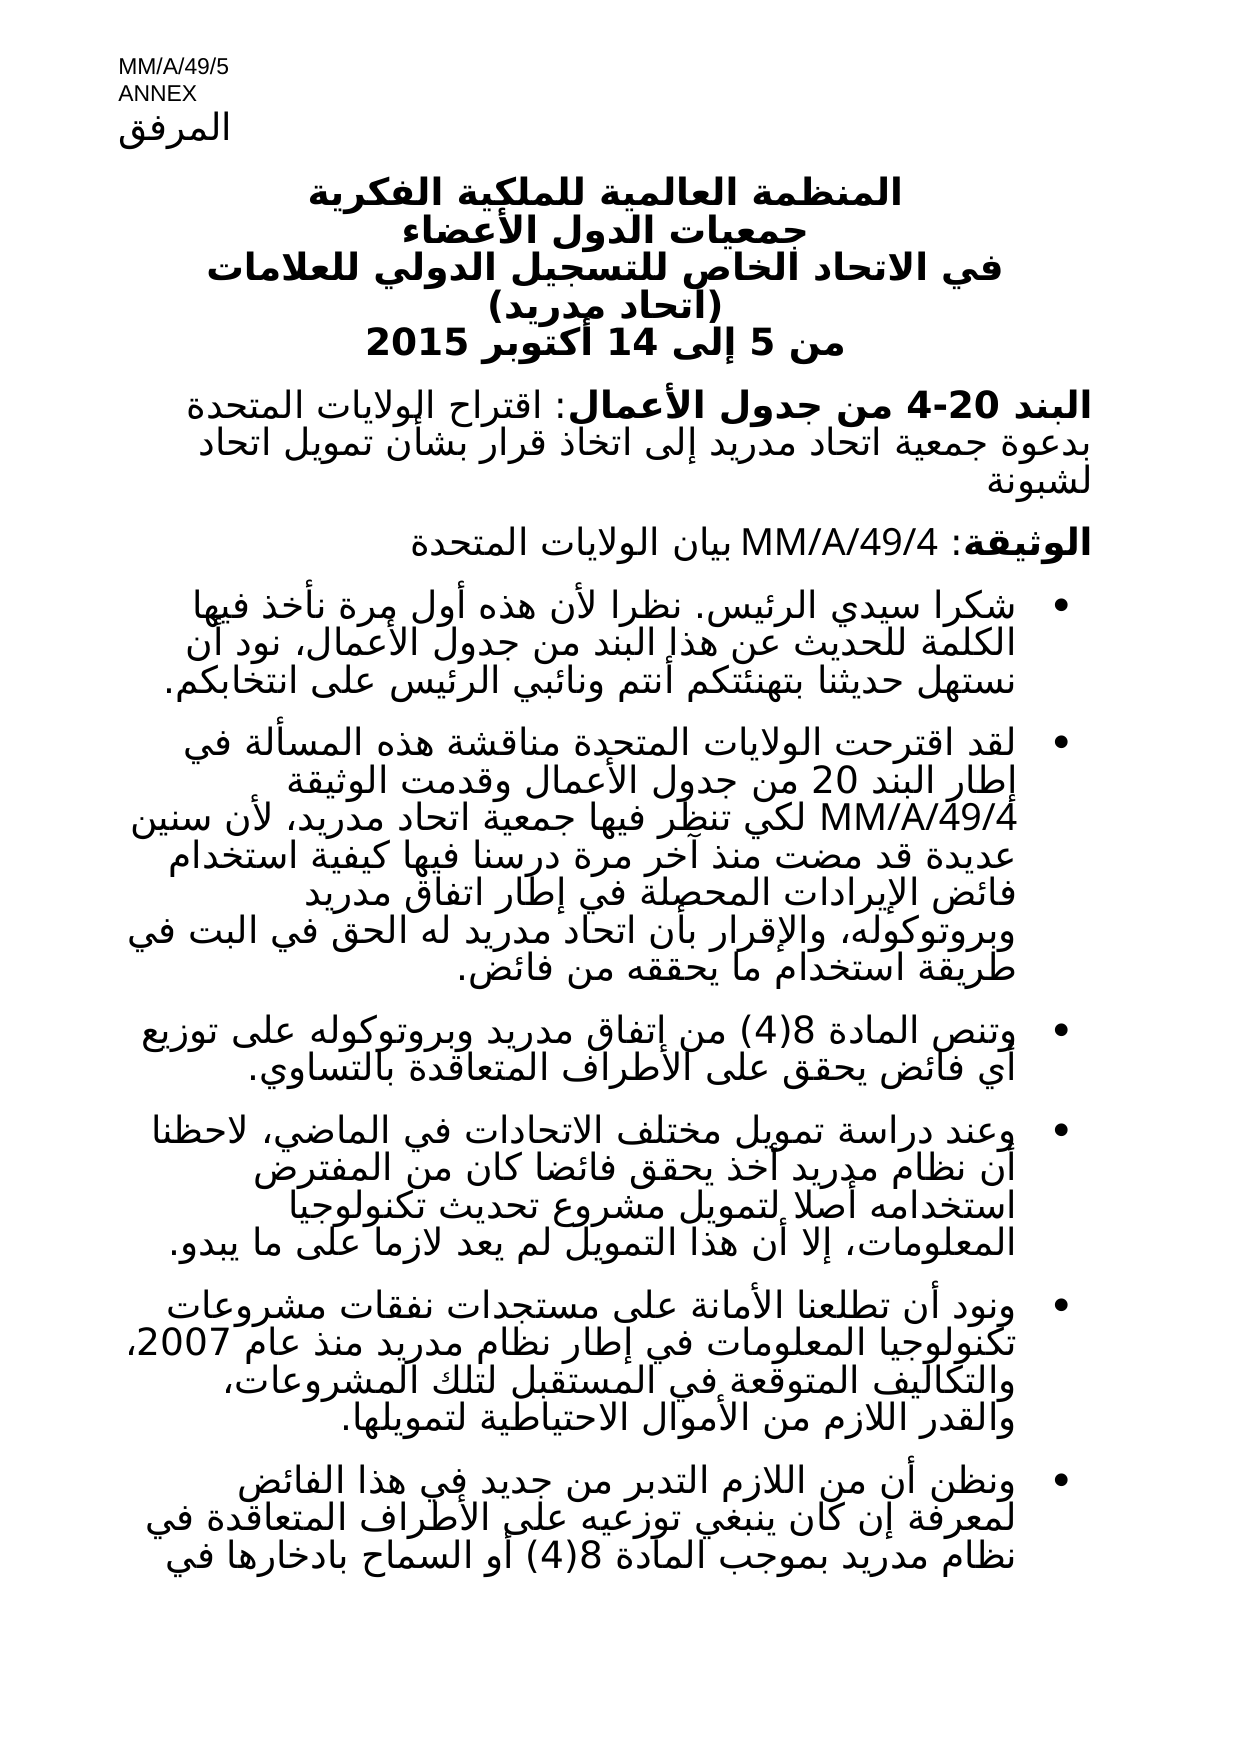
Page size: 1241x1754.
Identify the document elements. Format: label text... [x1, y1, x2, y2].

list جمعيات الدول الأعضاء [118, 213, 1092, 251]
list البند 20-4 من جدول الأعمال: اقتراح الولايات المتحدة بدعوة جمعية اتحاد مدريد إلى اتخاذ قرار بشأن تمويل اتحاد لشبونة [118, 388, 1092, 501]
list في الاتحاد الخاص للتسجيل الدولي للعلامات [118, 251, 1092, 288]
list المنظمة العالمية للملكية الفكرية [118, 176, 420, 213]
list وعند دراسة تمويل مختلف الاتحادات في الماضي، لاحظنا أن نظام مدريد أخذ يحقق فائضا كان من المفترض استخدامه أصلا لتمويل مشروع تحديث تكنولوجيا المعلومات، إلا أن هذا التمويل لم يعد لازما على ما يبدو. [118, 1113, 1055, 1263]
list الوثيقة: MM/A/49/4 بيان الولايات المتحدة [627, 526, 1069, 563]
list المنظمة العالمية للملكية الفكرية [355, 176, 1092, 213]
list الوثيقة: MM/A/49/4 بيان الولايات المتحدة [118, 526, 643, 563]
list لقد اقترحت الولايات المتحدة مناقشة هذه المسألة في إطار البند 20 من جدول الأعمال وقدمت الوثيقة MM/A/49/4 لكي تنظر فيها جمعية اتحاد مدريد، لأن سنين عديدة قد مضت منذ آخر مرة درسنا فيها كيفية استخدام فائض الإيرادات المحصلة في إطار اتفاق مدريد وبروتوكوله، والإقرار بأن اتحاد مدريد له الحق في البت في طريقة استخدام ما يحققه من فائض. [118, 726, 1055, 988]
list ونود أن تطلعنا الأمانة على مستجدات نفقات مشروعات تكنولوجيا المعلومات في إطار نظام مدريد منذ عام 2007، والتكاليف المتوقعة في المستقبل لتلك المشروعات، والقدر اللازم من الأموال الاحتياطية لتمويلها. [118, 1288, 1055, 1438]
list وتنص المادة 8(4) من اتفاق مدريد وبروتوكوله على توزيع أي فائض يحقق على الأطراف المتعاقدة بالتساوي. [118, 1013, 1055, 1088]
list (اتحاد مدريد) [118, 288, 1092, 326]
list من 5 إلى 14 أكتوبر 2015 [118, 326, 1092, 363]
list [118, 1463, 1055, 1576]
list شكرا سيدي الرئيس. نظرا لأن هذه أول مرة نأخذ فيها الكلمة للحديث عن هذا البند من جدول الأعمال، نود أن نستهل حديثنا بتهنئتكم أنتم ونائبي الرئيس على انتخابكم. [118, 588, 1055, 701]
